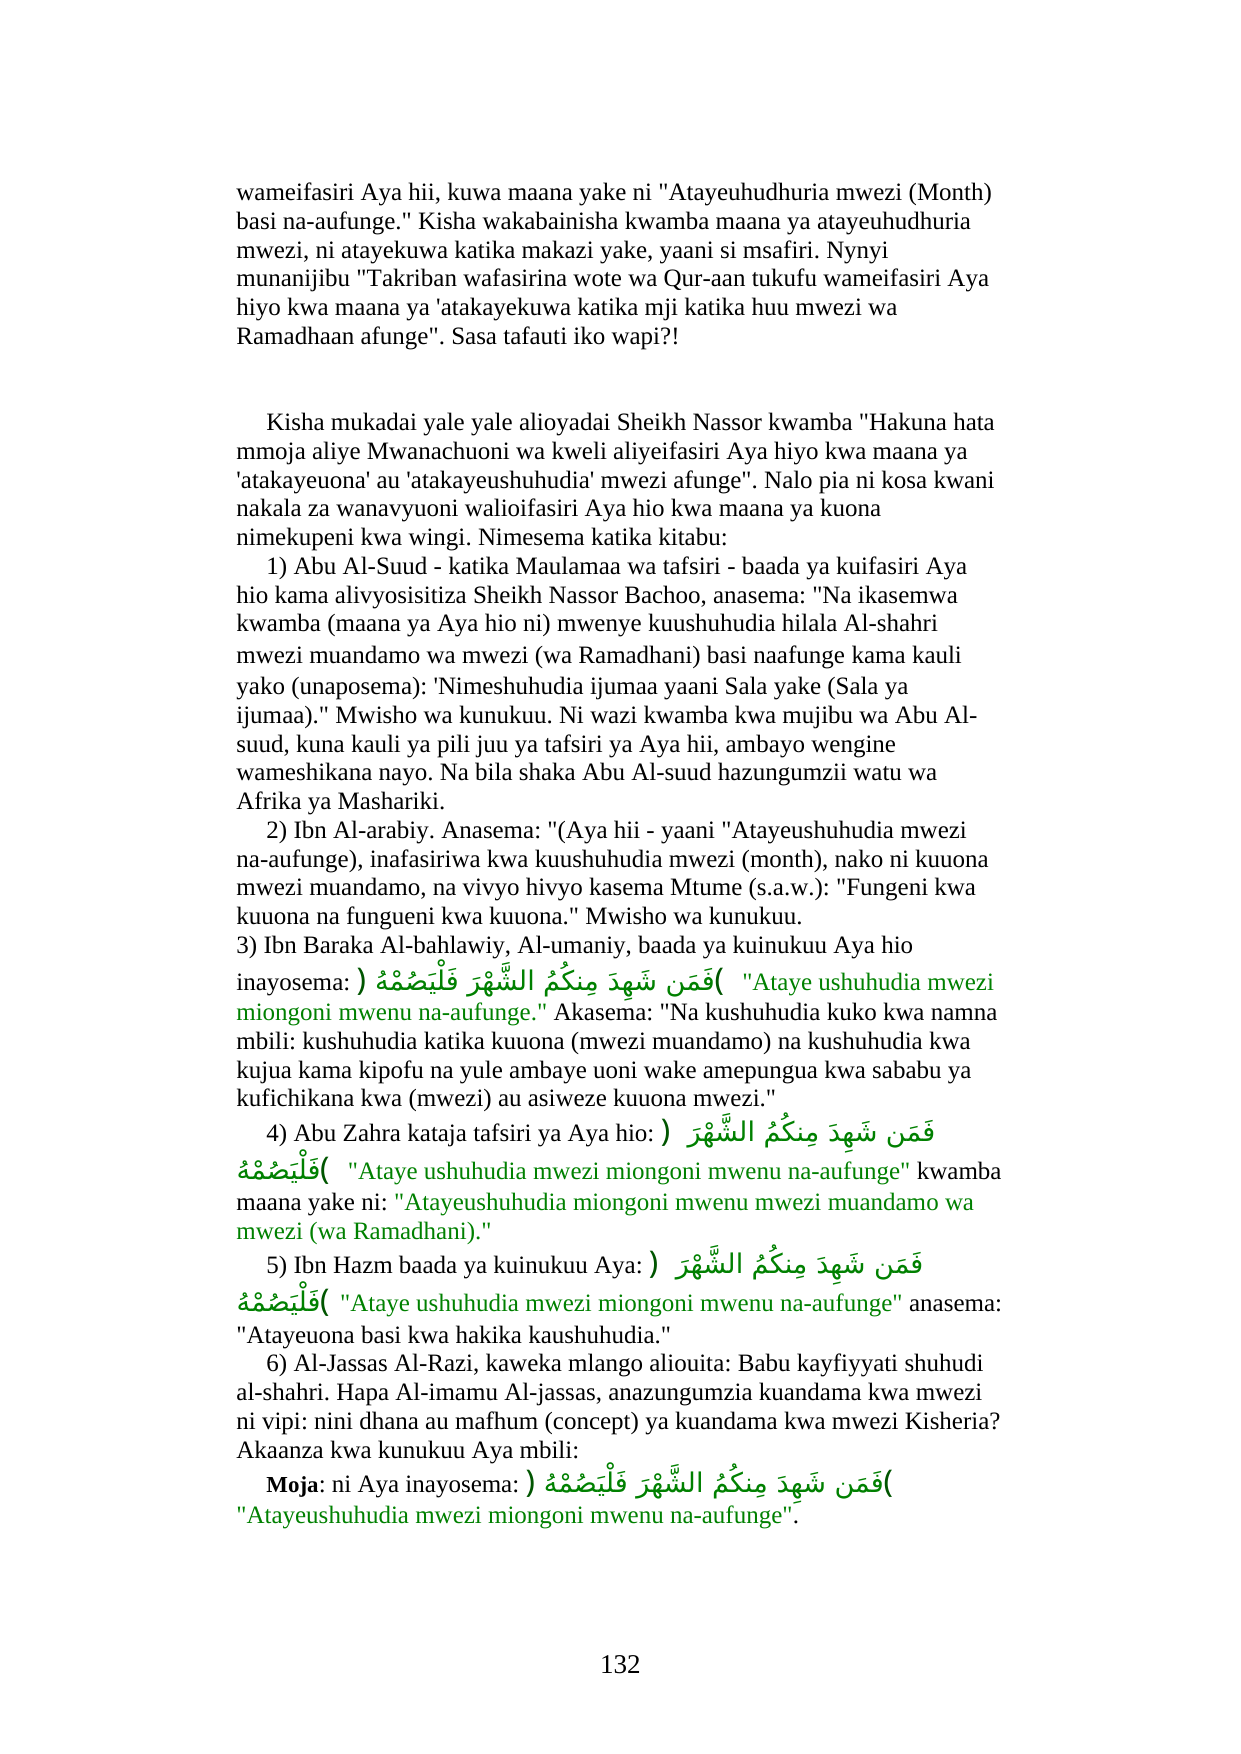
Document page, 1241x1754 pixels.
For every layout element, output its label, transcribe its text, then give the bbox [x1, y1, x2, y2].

text 4) Abu Zahra kataja tafsiri ya Aya hio: ﴿ فَمَن شَهِدَ مِنكُمُ الشَّهْرَ فَلْيَصُمْهُ﴾ "Ataye ushuhudia mwezi miongoni mwenu na-aufunge" kwamba maana yake ni: "Atayeushuhudia miongoni mwenu mwezi muandamo wa mwezi (wa Ramadhani)." [236, 1112, 1004, 1244]
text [236, 177, 1004, 350]
text Kisha mukadai yale yale alioyadai Sheikh Nassor kwamba "Hakuna hata mmoja aliye Mwanachuoni wa kweli aliyeifasiri Aya hiyo kwa maana ya 'atakayeuona' au 'atakayeushuhudia' mwezi afunge". Nalo pia ni kosa kwani nakala za wanavyuoni walioifasiri Aya hio kwa maana ya kuona nimekupeni kwa wingi. Nimesema katika kitabu: [236, 407, 1004, 551]
text 5) Ibn Hazm baada ya kuinukuu Aya: ﴿ فَمَن شَهِدَ مِنكُمُ الشَّهْرَ فَلْيَصُمْهُ﴾ "Ataye ushuhudia mwezi miongoni mwenu na-aufunge" anasema: "Atayeuona basi kwa hakika kaushuhudia." [236, 1244, 1004, 1348]
text Moja: ni Aya inayosema: ﴿ فَمَن شَهِدَ مِنكُمُ الشَّهْرَ فَلْيَصُمْهُ﴾ "Atayeushuhudia mwezi miongoni mwenu na-aufunge". [236, 1463, 1004, 1528]
text 6) Al-Jassas Al-Razi, kaweka mlango aliouita: Babu kayfiyyati shuhudi al-shahri. Hapa Al-imamu Al-jassas, anazungumzia kuandama kwa mwezi ni vipi: nini dhana au mafhum (concept) ya kuandama kwa mwezi Kisheria? Akaanza kwa kunukuu Aya mbili: [236, 1348, 1004, 1463]
text 1) Abu Al-Suud - katika Maulamaa wa tafsiri - baada ya kuifasiri Aya hio kama alivyosisitiza Sheikh Nassor Bachoo, anasema: "Na ikasemwa kwamba (maana ya Aya hio ni) mwenye kuushuhudia hilala Al-shahri mwezi muandamo wa mwezi (wa Ramadhani) basi naafunge kama kauli yako (unaposema): 'Nimeshuhudia ijumaa yaani Sala yake (Sala ya ijumaa)." Mwisho wa kunukuu. Ni wazi kwamba kwa mujibu wa Abu Al-suud, kuna kauli ya pili juu ya tafsiri ya Aya hii, ambayo wengine wameshikana nayo. Na bila shaka Abu Al-suud hazungumzii watu wa Afrika ya Mashariki. [236, 551, 1004, 815]
text 2) Ibn Al-arabiy. Anasema: "(Aya hii - yaani "Atayeushuhudia mwezi na-aufunge), inafasiriwa kwa kuushuhudia mwezi (month), nako ni kuuona mwezi muandamo, na vivyo hivyo kasema Mtume (s.a.w.): "Fungeni kwa kuuona na fungueni kwa kuuona." Mwisho wa kunukuu. 3) Ibn Baraka Al-bahlawiy, Al-umaniy, baada ya kuinukuu Aya hio inayosema: ﴿ فَمَن شَهِدَ مِنكُمُ الشَّهْرَ فَلْيَصُمْهُ﴾ "Ataye ushuhudia mwezi miongoni mwenu na-aufunge." Akasema: "Na kushuhudia kuko kwa namna mbili: kushuhudia katika kuuona (mwezi muandamo) na kushuhudia kwa kujua kama kipofu na yule ambaye uoni wake amepungua kwa sababu ya kufichikana kwa (mwezi) au asiweze kuuona mwezi." [236, 815, 1004, 1112]
